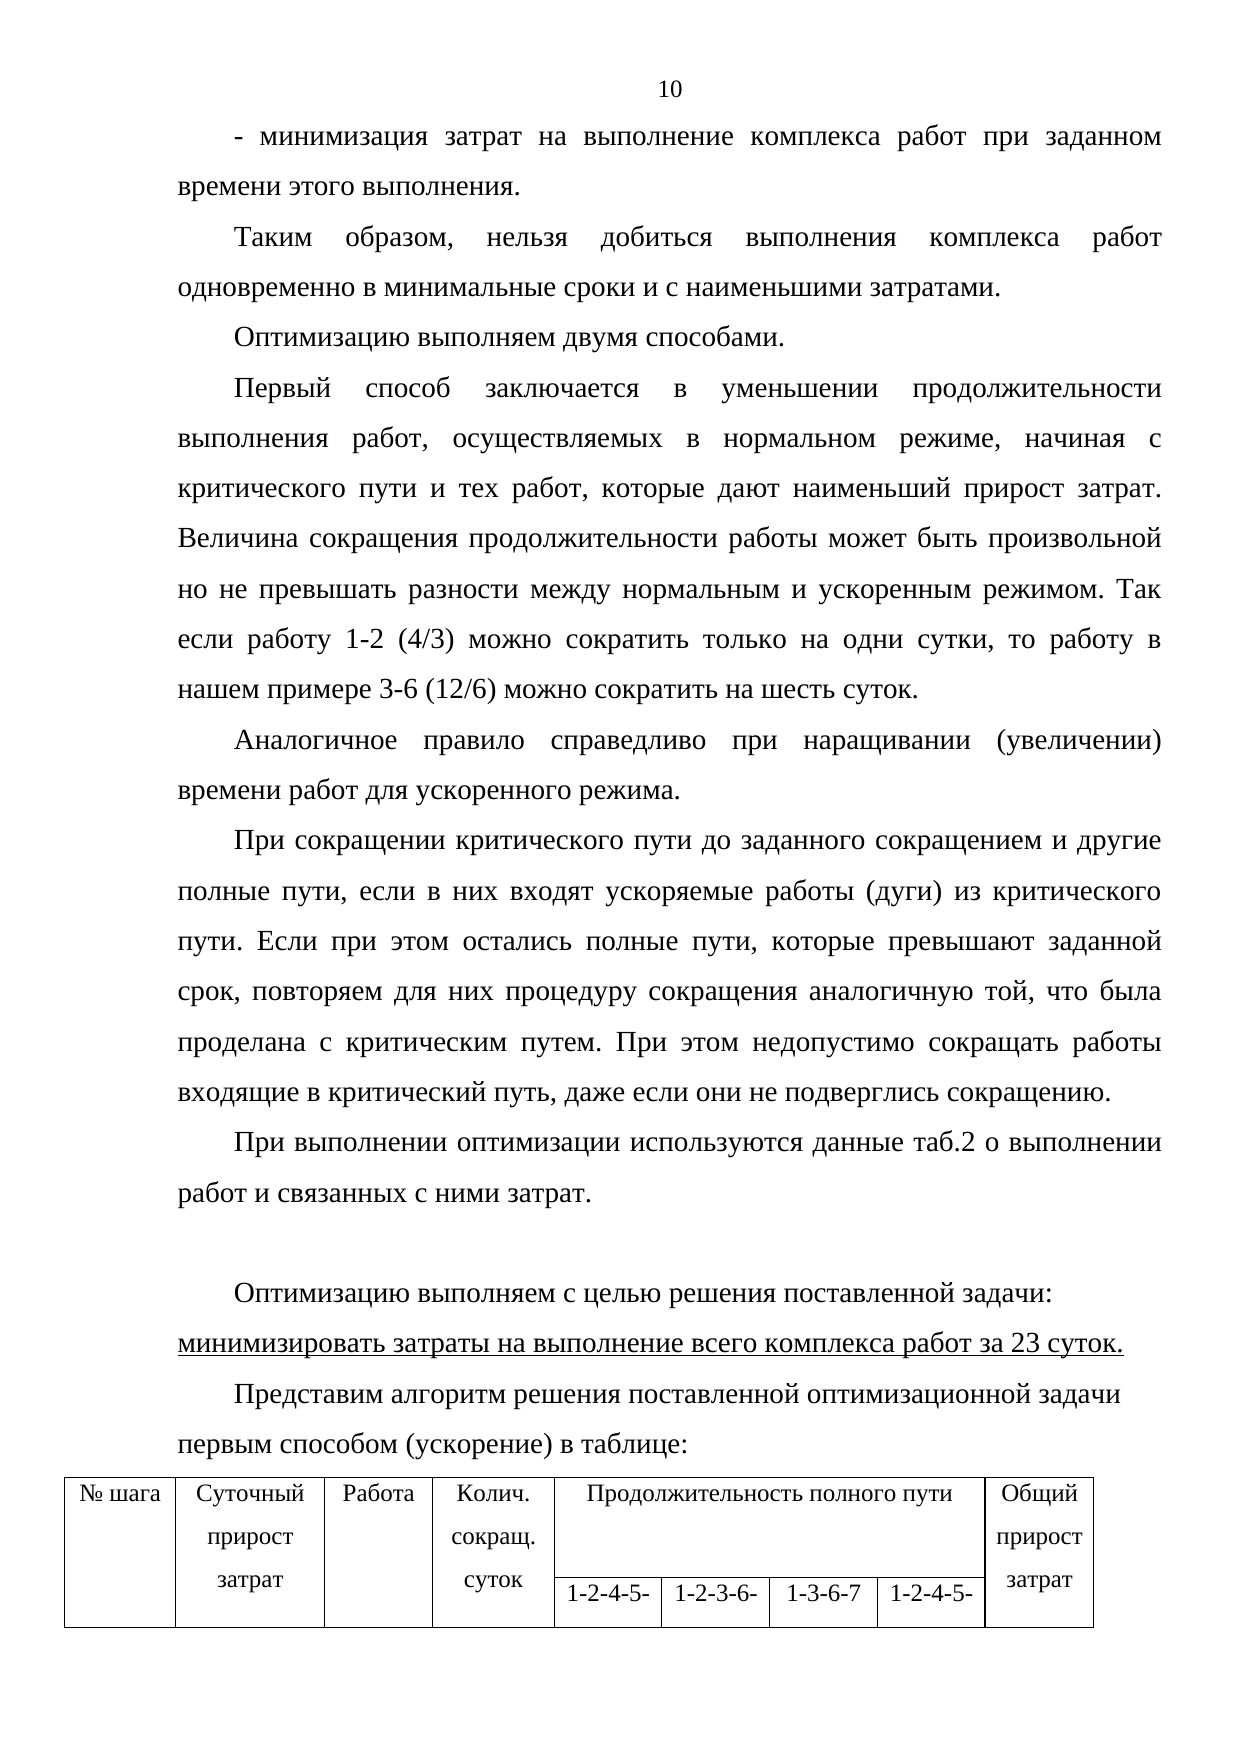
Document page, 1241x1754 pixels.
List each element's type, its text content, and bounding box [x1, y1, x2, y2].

table_cell 1-2-4-5-6-7 [878, 1578, 984, 1627]
table_header № шага [65, 1478, 175, 1627]
text Представим алгоритм решения поставленной оптимизационной задачи первым способом (ускорение) в таблице: [177, 1376, 1162, 1460]
text При сокращении критического пути до заданного сокращением и другие полные пути, если в них входят ускоряемые работы (дуги) из критического пути. Если при этом остались полные пути, которые превышают заданной срок, повторяем для них процедуру сокращения аналогичную той, что была проделана с критическим путем. При этом недопустимо сокращать работы входящие в критический путь, даже если они не подверглись сокращению. [177, 822, 1162, 1108]
text - минимизация затрат на выполнение комплекса работ при заданном времени этого выполнения. [177, 118, 1162, 202]
text Аналогичное правило справедливо при наращивании (увеличении) времени работ для ускоренного режима. [177, 722, 1162, 806]
text При выполнении оптимизации используются данные таб.2 о выполнении работ и связанных с ними затрат. [177, 1124, 1162, 1208]
text Оптимизацию выполняем двумя способами. [177, 319, 1162, 353]
table_header Суточный прирост затрат [176, 1478, 324, 1627]
text Таким образом, нельзя добиться выполнения комплекса работ одновременно в минимальные сроки и с наименьшими затратами. [177, 219, 1162, 303]
table_header Колич. сокращ. суток [433, 1478, 554, 1627]
table_cell 1-2-4-5-7 [555, 1578, 661, 1627]
table_header Продолжительность полного пути [555, 1478, 984, 1577]
text Первый способ заключается в уменьшении продолжительности выполнения работ, осуществляемых в нормальном режиме, начиная с критического пути и тех работ, которые дают наименьший прирост затрат. Величина сокращения продолжительности работы может быть произвольной но не превышать разности между нормальным и ускоренным режимом. Так если работу 1-2 (4/3) можно сократить только на одни сутки, то работу в нашем примере 3-6 (12/6) можно сократить на шесть суток. [177, 370, 1162, 705]
table_cell 1-2-3-6-7 [662, 1578, 769, 1627]
text Оптимизацию выполняем с целью решения поставленной задачи: минимизировать затраты на выполнение всего комплекса работ за 23 суток. [177, 1275, 1162, 1359]
table_header Работа [325, 1478, 432, 1627]
table_cell 1-3-6-7 [770, 1578, 877, 1627]
table_header Общий прирост затрат [986, 1478, 1093, 1627]
